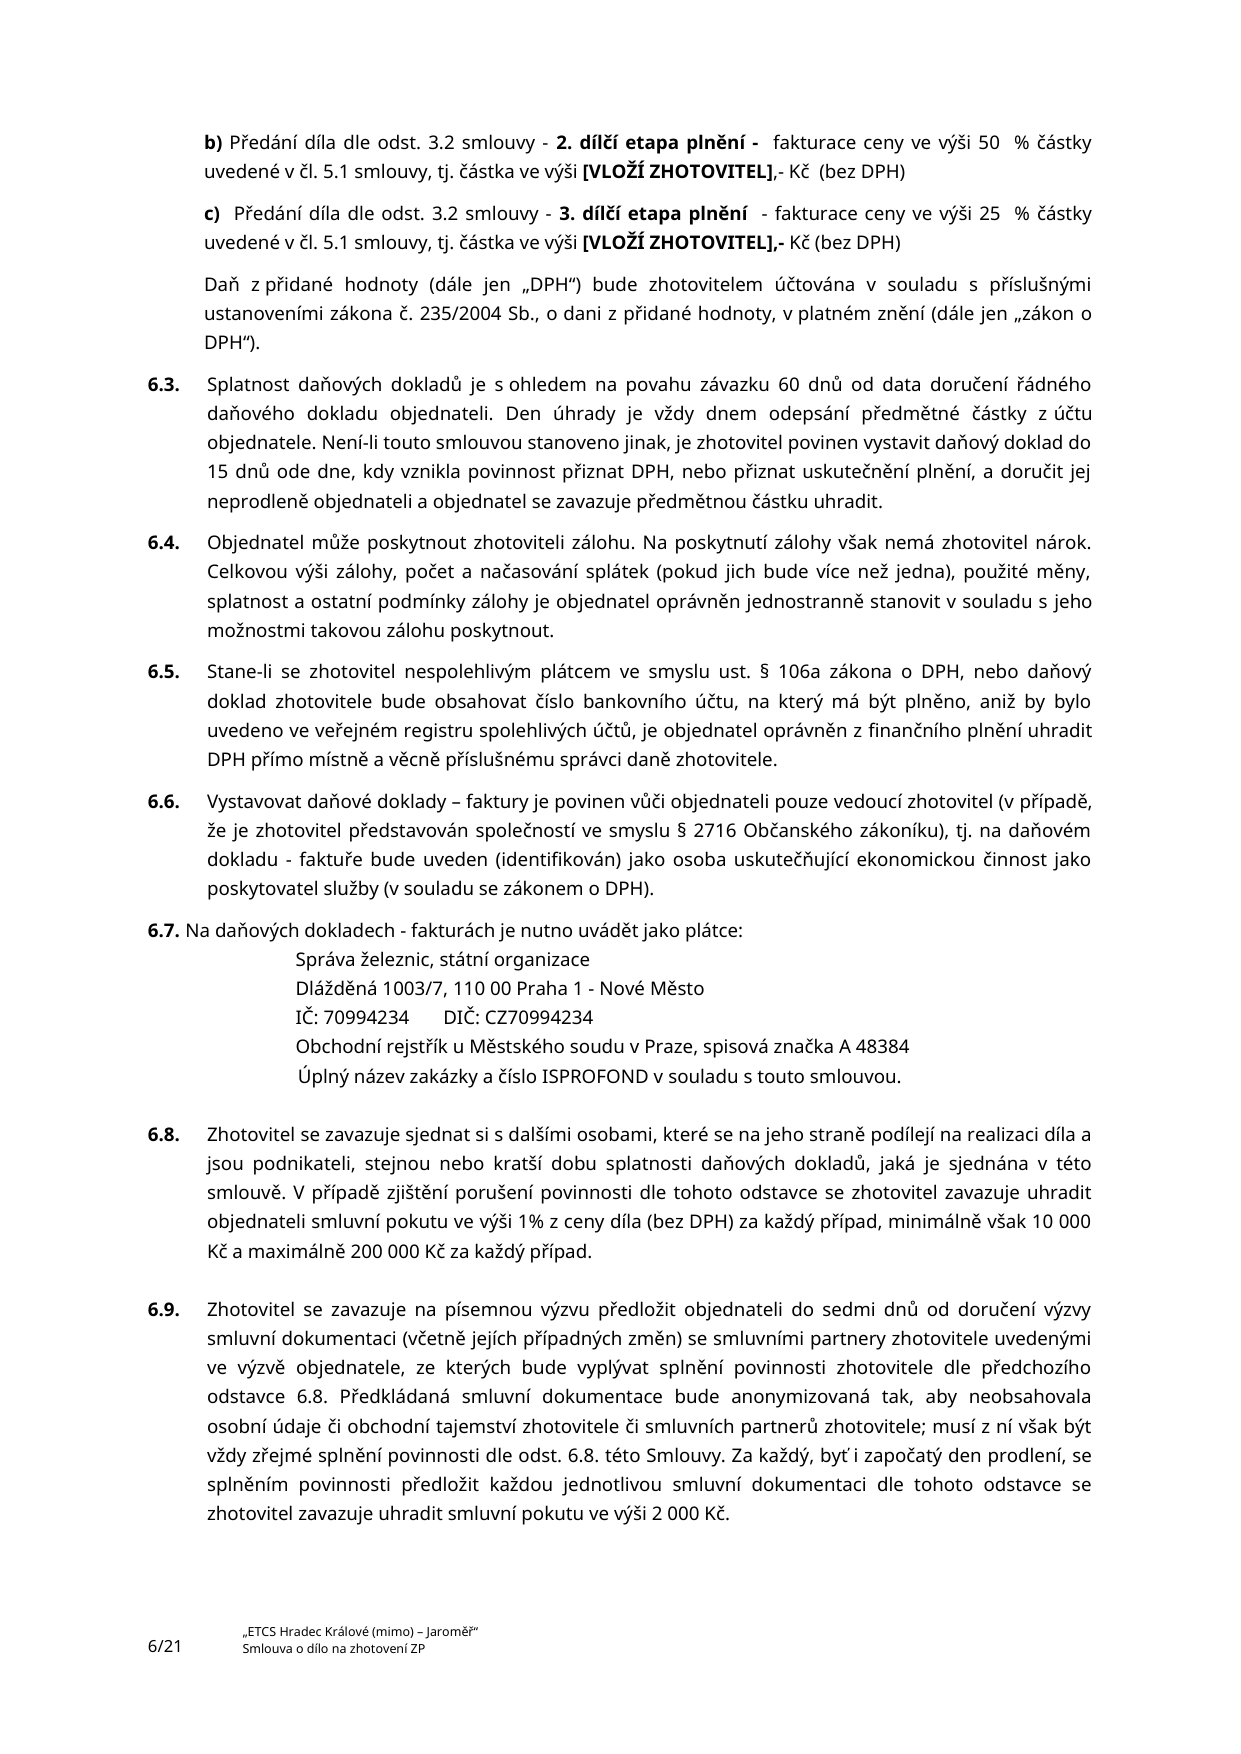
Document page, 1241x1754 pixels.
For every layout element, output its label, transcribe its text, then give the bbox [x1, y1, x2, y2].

text Dlážděná 1003/7, 110 00 Praha 1 - Nové Město [148, 972, 1092, 1001]
text 6.4. Objednatel může poskytnout zhotoviteli zálohu. Na poskytnutí zálohy však nemá zhotovitel nárok. Celkovou výši zálohy, počet a načasování splátek (pokud jich bude více než jedna), použité měny, splatnost a ostatní podmínky zálohy je objednatel oprávněn jednostranně stanovit v souladu s jeho možnostmi takovou zálohu poskytnout. [148, 526, 1092, 643]
text IČ: 70994234 DIČ: CZ70994234 [148, 1001, 1092, 1031]
text 6.3. Splatnost daňových dokladů je s ohledem na povahu závazku 60 dnů od data doručení řádného daňového dokladu objednateli. Den úhrady je vždy dnem odepsání předmětné částky z účtu objednatele. Není-li touto smlouvou stanoveno jinak, je zhotovitel povinen vystavit daňový doklad do 15 dnů ode dne, kdy vznikla povinnost přiznat DPH, nebo přiznat uskutečnění plnění, a doručit jej neprodleně objednateli a objednatel se zavazuje předmětnou částku uhradit. [148, 368, 1092, 514]
text Správa železnic, státní organizace [148, 943, 1092, 972]
text c) Předání díla dle odst. 3.2 smlouvy - 3. dílčí etapa plnění - fakturace ceny ve výši 25 % částky uvedené v čl. 5.1 smlouvy, tj. částka ve výši [VLOŽÍ ZHOTOVITEL],- Kč (bez DPH) [204, 197, 1092, 256]
text 6.5. Stane-li se zhotovitel nespolehlivým plátcem ve smyslu ust. § 106a zákona o DPH, nebo daňový doklad zhotovitele bude obsahovat číslo bankovního účtu, na který má být plněno, aniž by bylo uvedeno ve veřejném registru spolehlivých účtů, je objednatel oprávněn z finančního plnění uhradit DPH přímo místně a věcně příslušnému správci daně zhotovitele. [148, 656, 1092, 772]
text Obchodní rejstřík u Městského soudu v Praze, spisová značka A 48384 [148, 1031, 1092, 1060]
text Úplný název zakázky a číslo ISPROFOND v souladu s touto smlouvou. [148, 1060, 1092, 1089]
text Daň z přidané hodnoty (dále jen „DPH“) bude zhotovitelem účtována v souladu s příslušnými ustanoveními zákona č. 235/2004 Sb., o dani z přidané hodnoty, v platném znění (dále jen „zákon o DPH“). [148, 268, 1092, 356]
text 6.7. Na daňových dokladech - fakturách je nutno uvádět jako plátce: [148, 914, 1092, 943]
text 6.8. Zhotovitel se zavazuje sjednat si s dalšími osobami, které se na jeho straně podílejí na realizaci díla a jsou podnikateli, stejnou nebo kratší dobu splatnosti daňových dokladů, jaká je sjednána v této smlouvě. V případě zjištění porušení povinnosti dle tohoto odstavce se zhotovitel zavazuje uhradit objednateli smluvní pokutu ve výši 1% z ceny díla (bez DPH) za každý případ, minimálně však 10 000 Kč a maximálně 200 000 Kč za každý případ. [148, 1118, 1092, 1264]
text 6.9. Zhotovitel se zavazuje na písemnou výzvu předložit objednateli do sedmi dnů od doručení výzvy smluvní dokumentaci (včetně jejích případných změn) se smluvními partnery zhotovitele uvedenými ve výzvě objednatele, ze kterých bude vyplývat splnění povinnosti zhotovitele dle předchozího odstavce 6.8. Předkládaná smluvní dokumentace bude anonymizovaná tak, aby neobsahovala osobní údaje či obchodní tajemství zhotovitele či smluvních partnerů zhotovitele; musí z ní však být vždy zřejmé splnění povinnosti dle odst. 6.8. této Smlouvy. Za každý, byť i započatý den prodlení, se splněním povinnosti předložit každou jednotlivou smluvní dokumentaci dle tohoto odstavce se zhotovitel zavazuje uhradit smluvní pokutu ve výši 2 000 Kč. [148, 1293, 1092, 1526]
text b) Předání díla dle odst. 3.2 smlouvy - 2. dílčí etapa plnění - fakturace ceny ve výši 50 % částky uvedené v čl. 5.1 smlouvy, tj. částka ve výši [VLOŽÍ ZHOTOVITEL],- Kč (bez DPH) [204, 126, 1092, 185]
text 6.6. Vystavovat daňové doklady – faktury je povinen vůči objednateli pouze vedoucí zhotovitel (v případě, že je zhotovitel představován společností ve smyslu § 2716 Občanského zákoníku), tj. na daňovém dokladu - faktuře bude uveden (identifikován) jako osoba uskutečňující ekonomickou činnost jako poskytovatel služby (v souladu se zákonem o DPH). [148, 785, 1092, 901]
